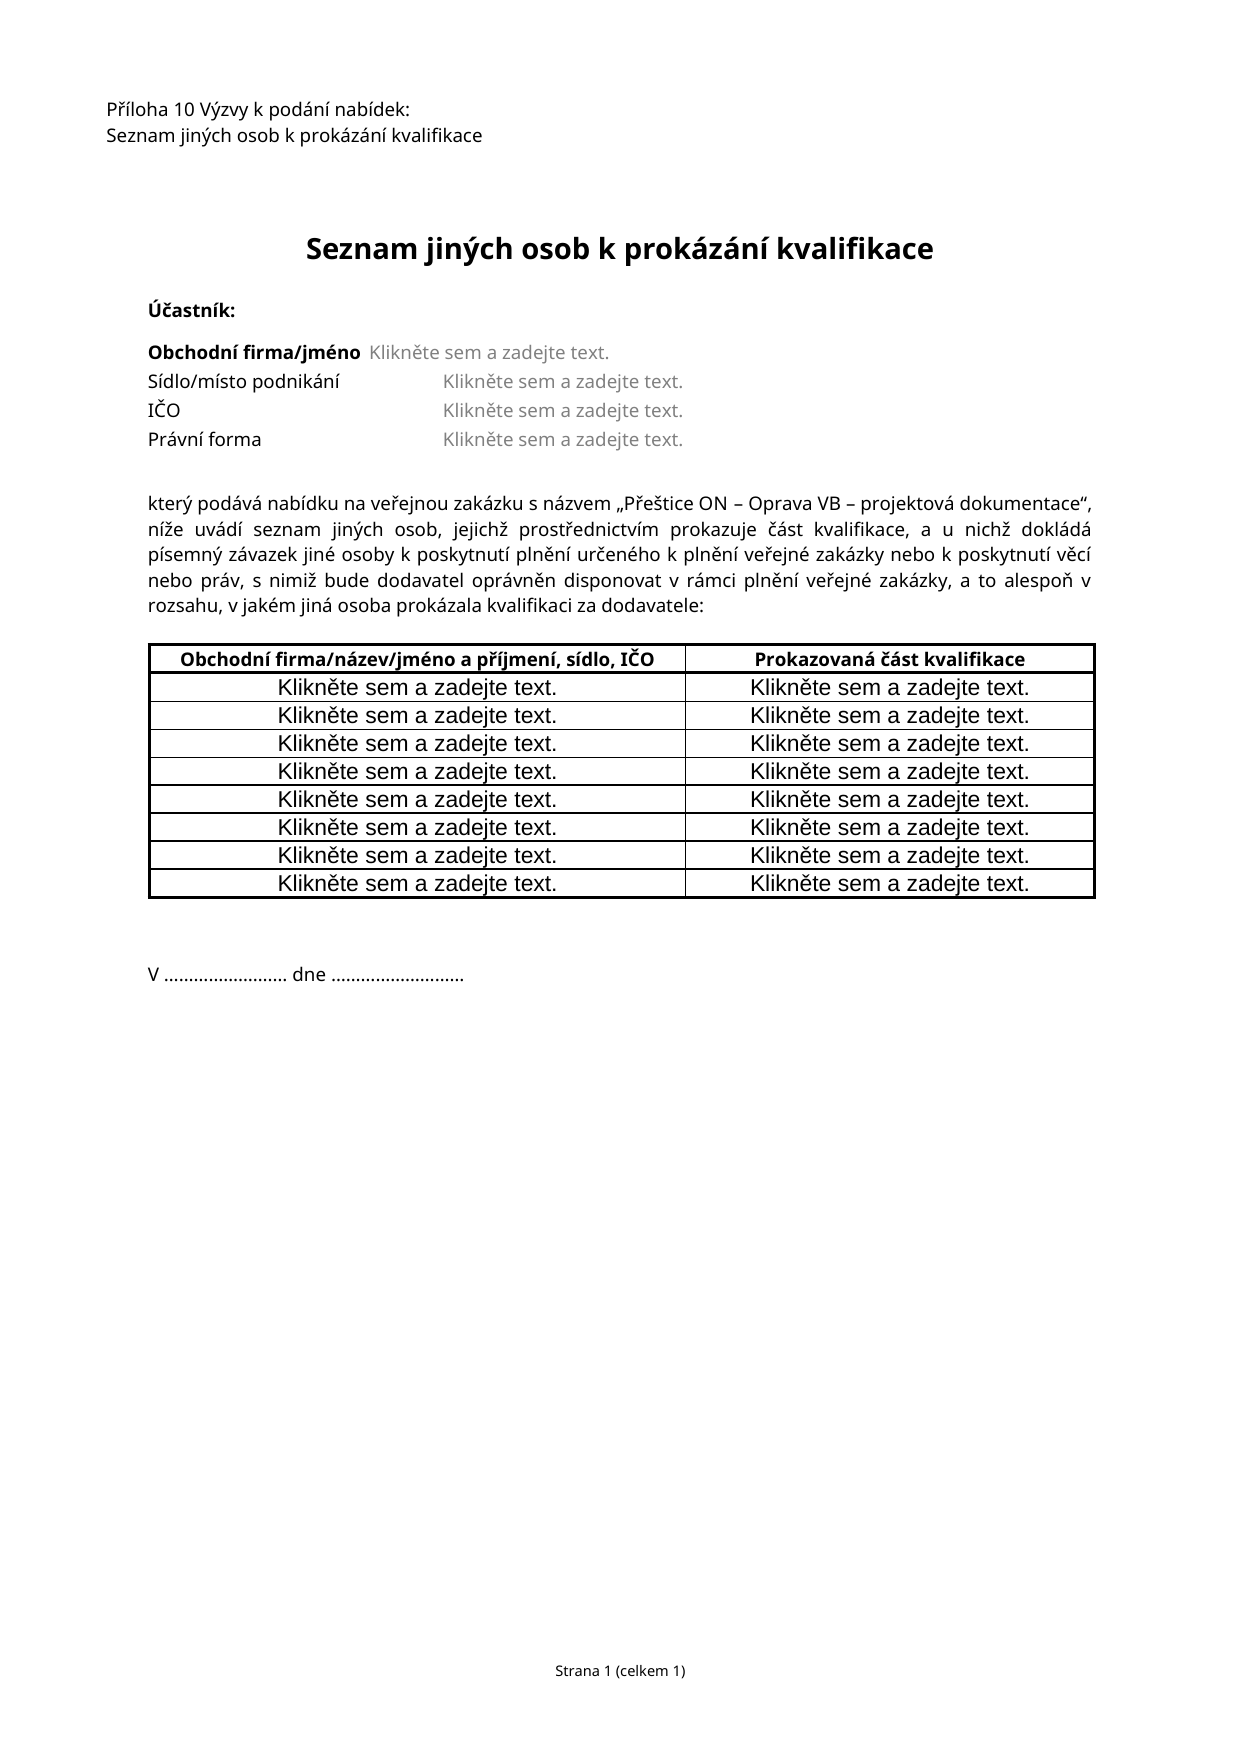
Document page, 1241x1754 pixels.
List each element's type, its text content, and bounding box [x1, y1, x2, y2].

table_header Obchodní firma/název/jméno a příjmení, sídlo, IČO [151, 646, 685, 671]
text Obchodní firma/jméno [148, 336, 1093, 365]
text Sídlo/místo podnikání [148, 365, 1093, 394]
text Právní forma [148, 423, 1093, 452]
text IČO [148, 394, 1093, 423]
text který podává nabídku na veřejnou zakázku s názvem „Přeštice ON – Oprava VB – projektová dokumentace“, níže uvádí seznam jiných osob, jejichž prostřednictvím prokazuje část kvalifikace, a u nichž dokládá písemný závazek jiné osoby k poskytnutí plnění určeného k plnění veřejné zakázky nebo k poskytnutí věcí nebo práv, s nimiž bude dodavatel oprávněn disponovat v rámci plnění veřejné zakázky, a to alespoň v rozsahu, v jakém jiná osoba prokázala kvalifikaci za dodavatele: [148, 490, 1093, 618]
table_header Prokazovaná část kvalifikace [686, 646, 1093, 671]
title Seznam jiných osob k prokázání kvalifikace [148, 228, 1093, 268]
text Účastník: [148, 293, 1093, 324]
text V ………………….… dne ……………………… [148, 957, 1092, 987]
